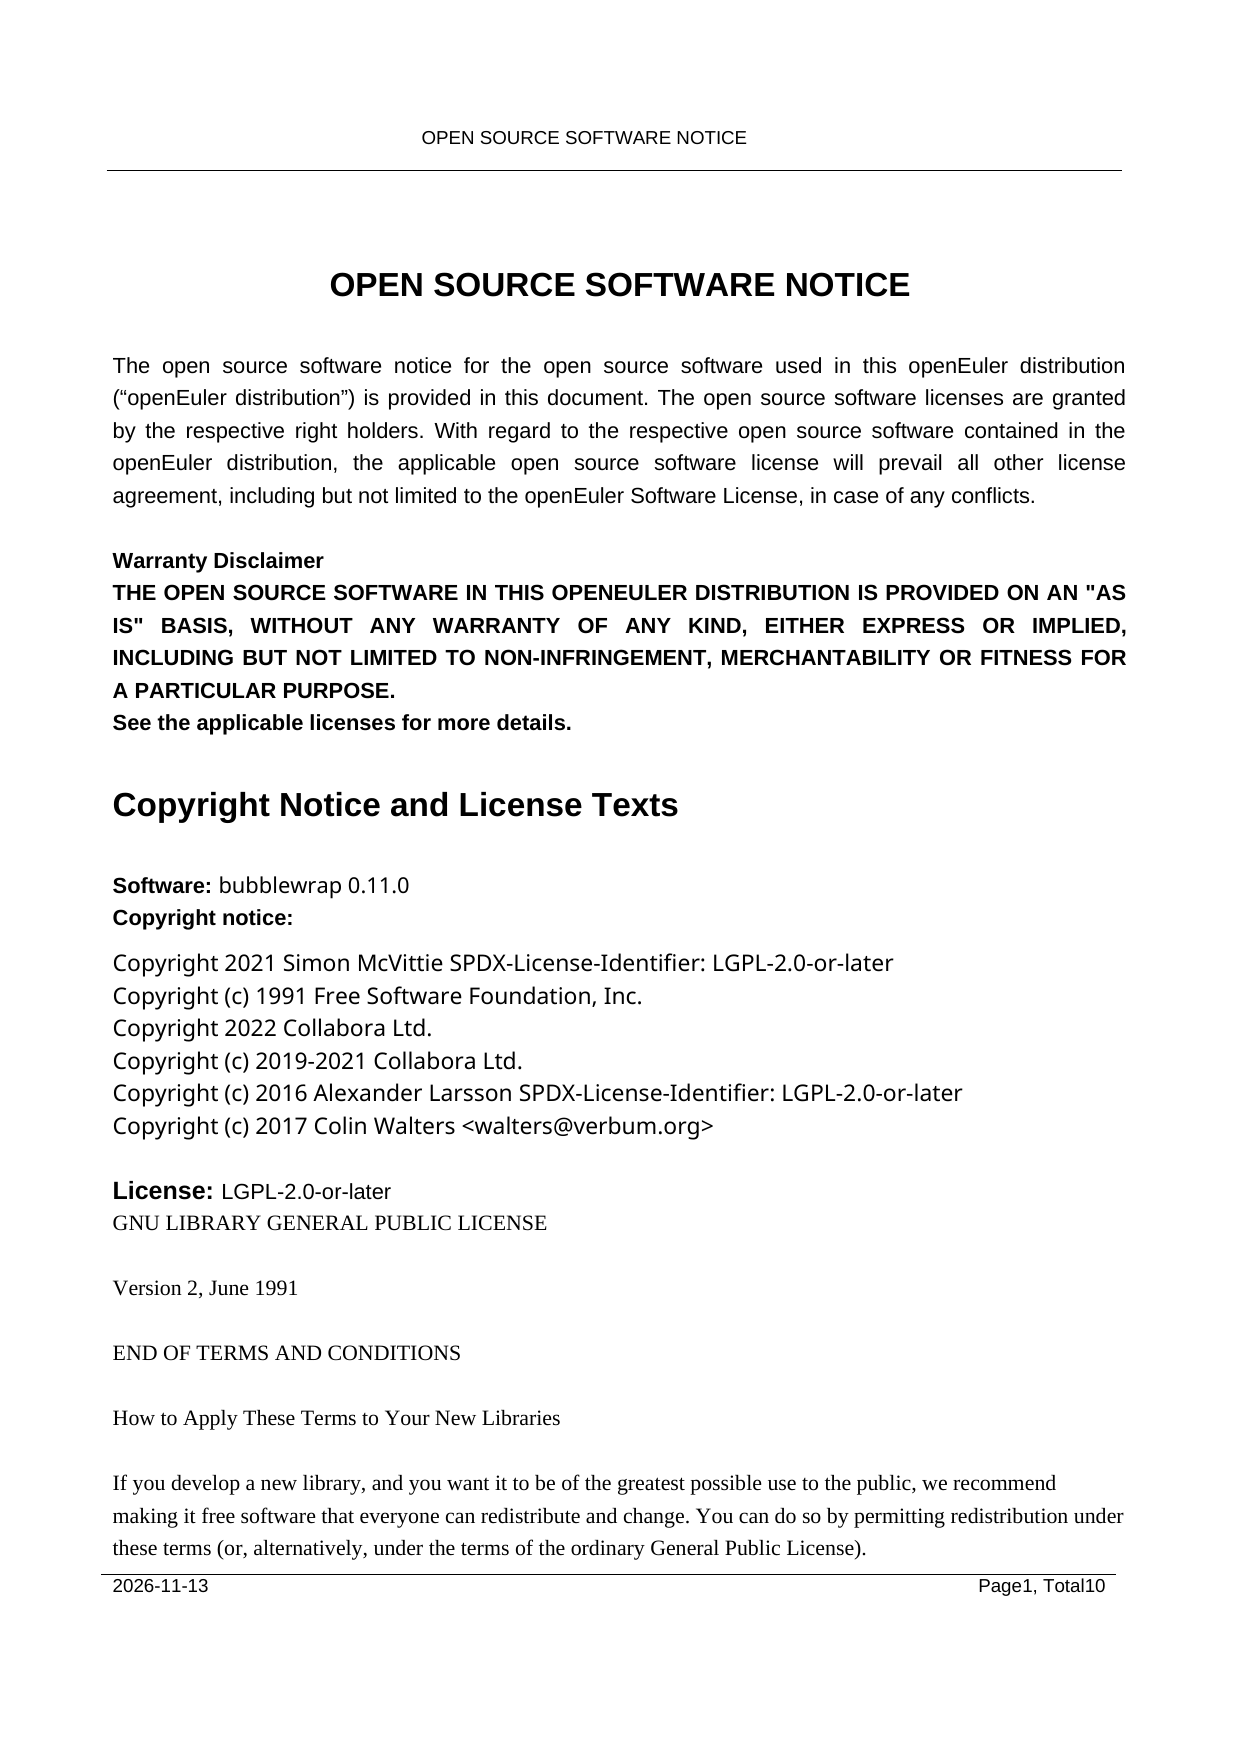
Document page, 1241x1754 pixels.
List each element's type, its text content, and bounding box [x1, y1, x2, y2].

text Copyright Notice and License Texts [112, 771, 1128, 836]
text OPEN SOURCE SOFTWARE NOTICE [112, 251, 1128, 316]
title Software: bubblewrap 0.11.0 [112, 869, 1128, 901]
text License: LGPL-2.0-or-later [112, 1174, 1128, 1207]
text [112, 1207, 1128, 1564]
text Copyright 2021 Simon McVittie SPDX-License-Identifier: LGPL-2.0-or-later Copyright (c) 1991 Free Software Foundation, Inc. Copyright 2022 Collabora Ltd. Copyright (c) 2019-2021 Collabora Ltd. Copyright (c) 2016 Alexander Larsson SPDX-License-Identifier: LGPL-2.0-or-later Copyright (c) 2017 Colin Walters <walters@verbum.org> [112, 947, 1128, 1174]
text Warranty Disclaimer [112, 544, 1128, 576]
text THE OPEN SOURCE SOFTWARE IN THIS OPENEULER DISTRIBUTION IS PROVIDED ON AN "AS IS" BASIS, WITHOUT ANY WARRANTY OF ANY KIND, EITHER EXPRESS OR IMPLIED, INCLUDING BUT NOT LIMITED TO NON-INFRINGEMENT, MERCHANTABILITY OR FITNESS FOR A PARTICULAR PURPOSE. See the applicable licenses for more details. [112, 576, 1128, 739]
text Copyright notice: [112, 901, 1128, 934]
text The open source software notice for the open source software used in this openEuler distribution (“openEuler distribution”) is provided in this document. The open source software licenses are granted by the respective right holders. With regard to the respective open source software contained in the openEuler distribution, the applicable open source software license will prevail all other license agreement, including but not limited to the openEuler Software License, in case of any conflicts. [112, 349, 1128, 511]
